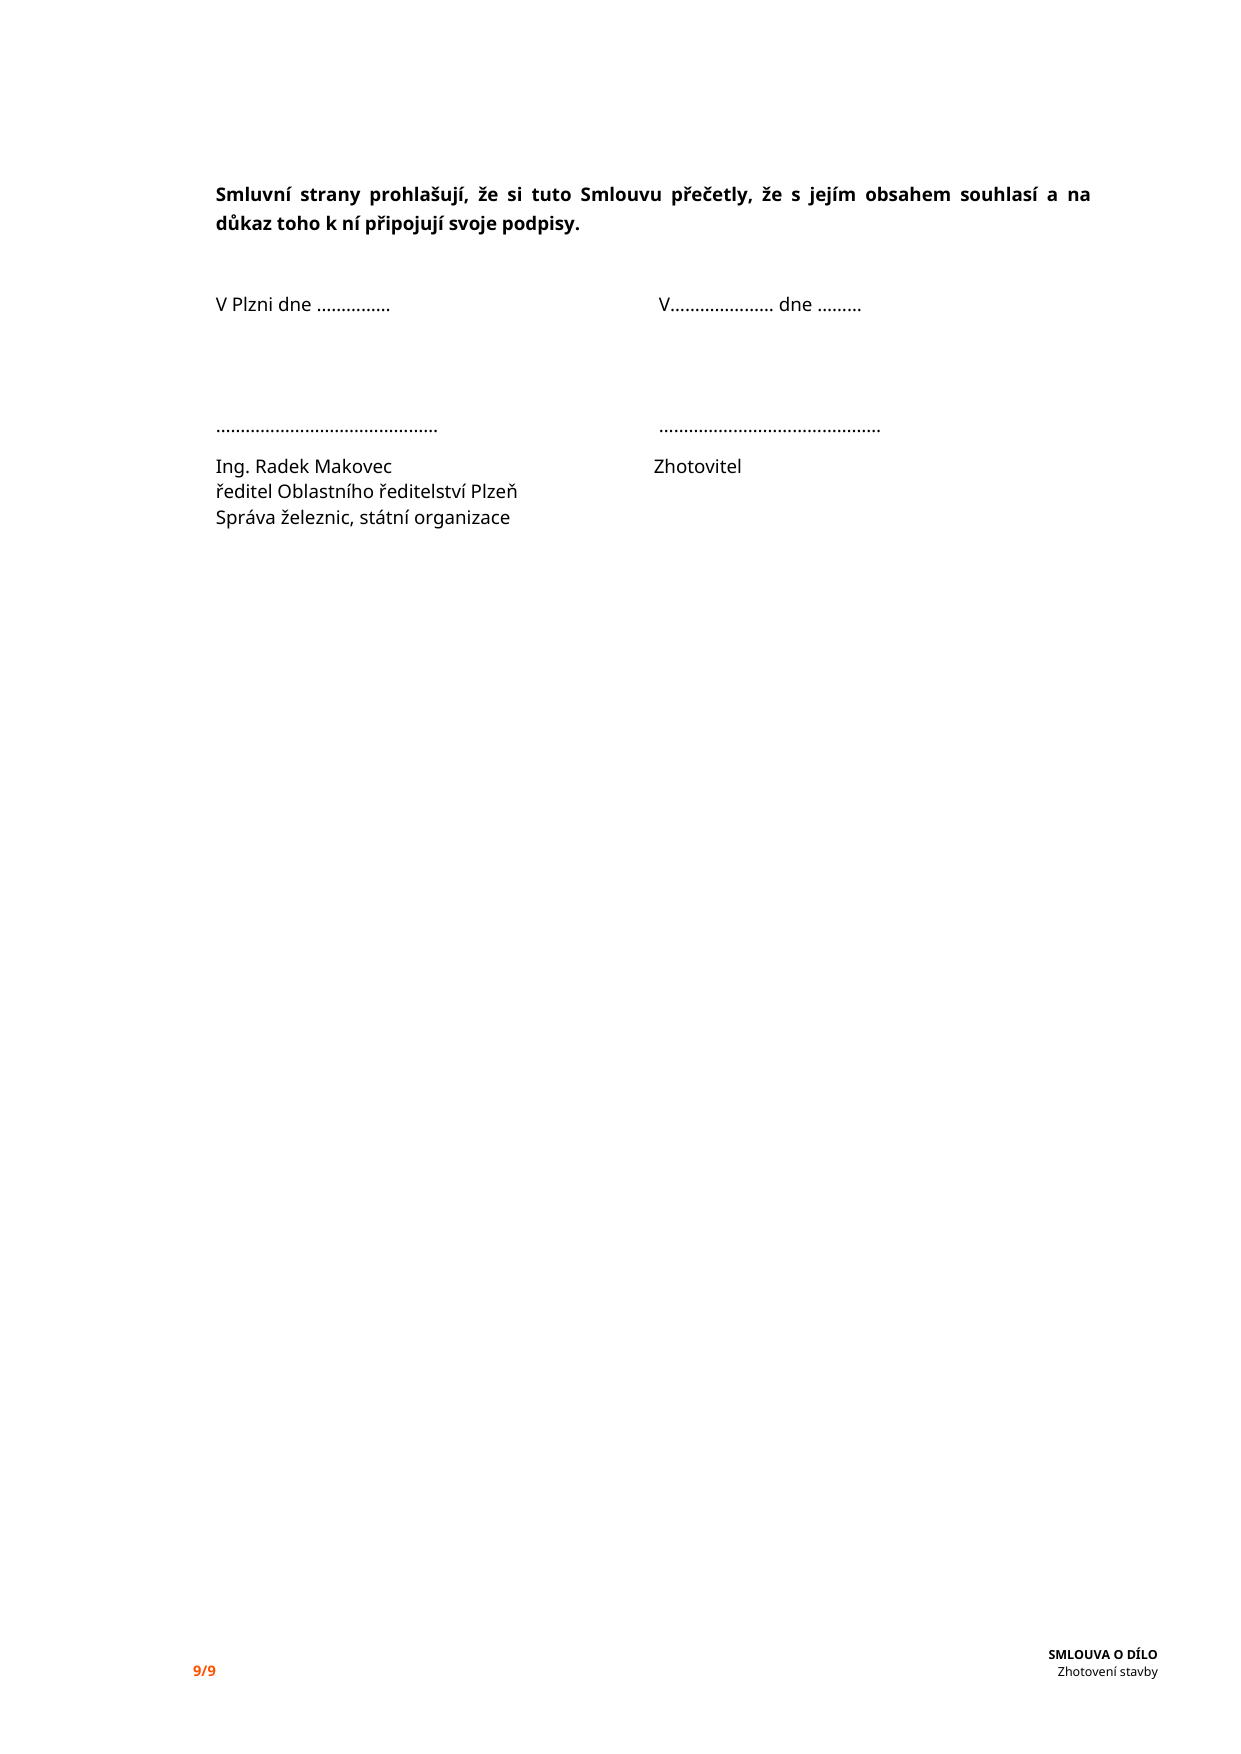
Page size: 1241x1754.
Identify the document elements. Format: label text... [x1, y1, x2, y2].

text Smluvní strany prohlašují, že si tuto Smlouvu přečetly, že s jejím obsahem souhlasí a na důkaz toho k ní připojují svoje podpisy. [216, 182, 1093, 235]
table_header Zhotovitel [642, 453, 1080, 529]
text ……………………………………… ……………………………………… [216, 412, 1093, 438]
table_header Ing. Radek Makovec ředitel Oblastního ředitelství Plzeň Správa železnic, státní organizace [204, 453, 642, 529]
text V Plzni dne …………… V………………… dne ……… [216, 291, 1093, 316]
